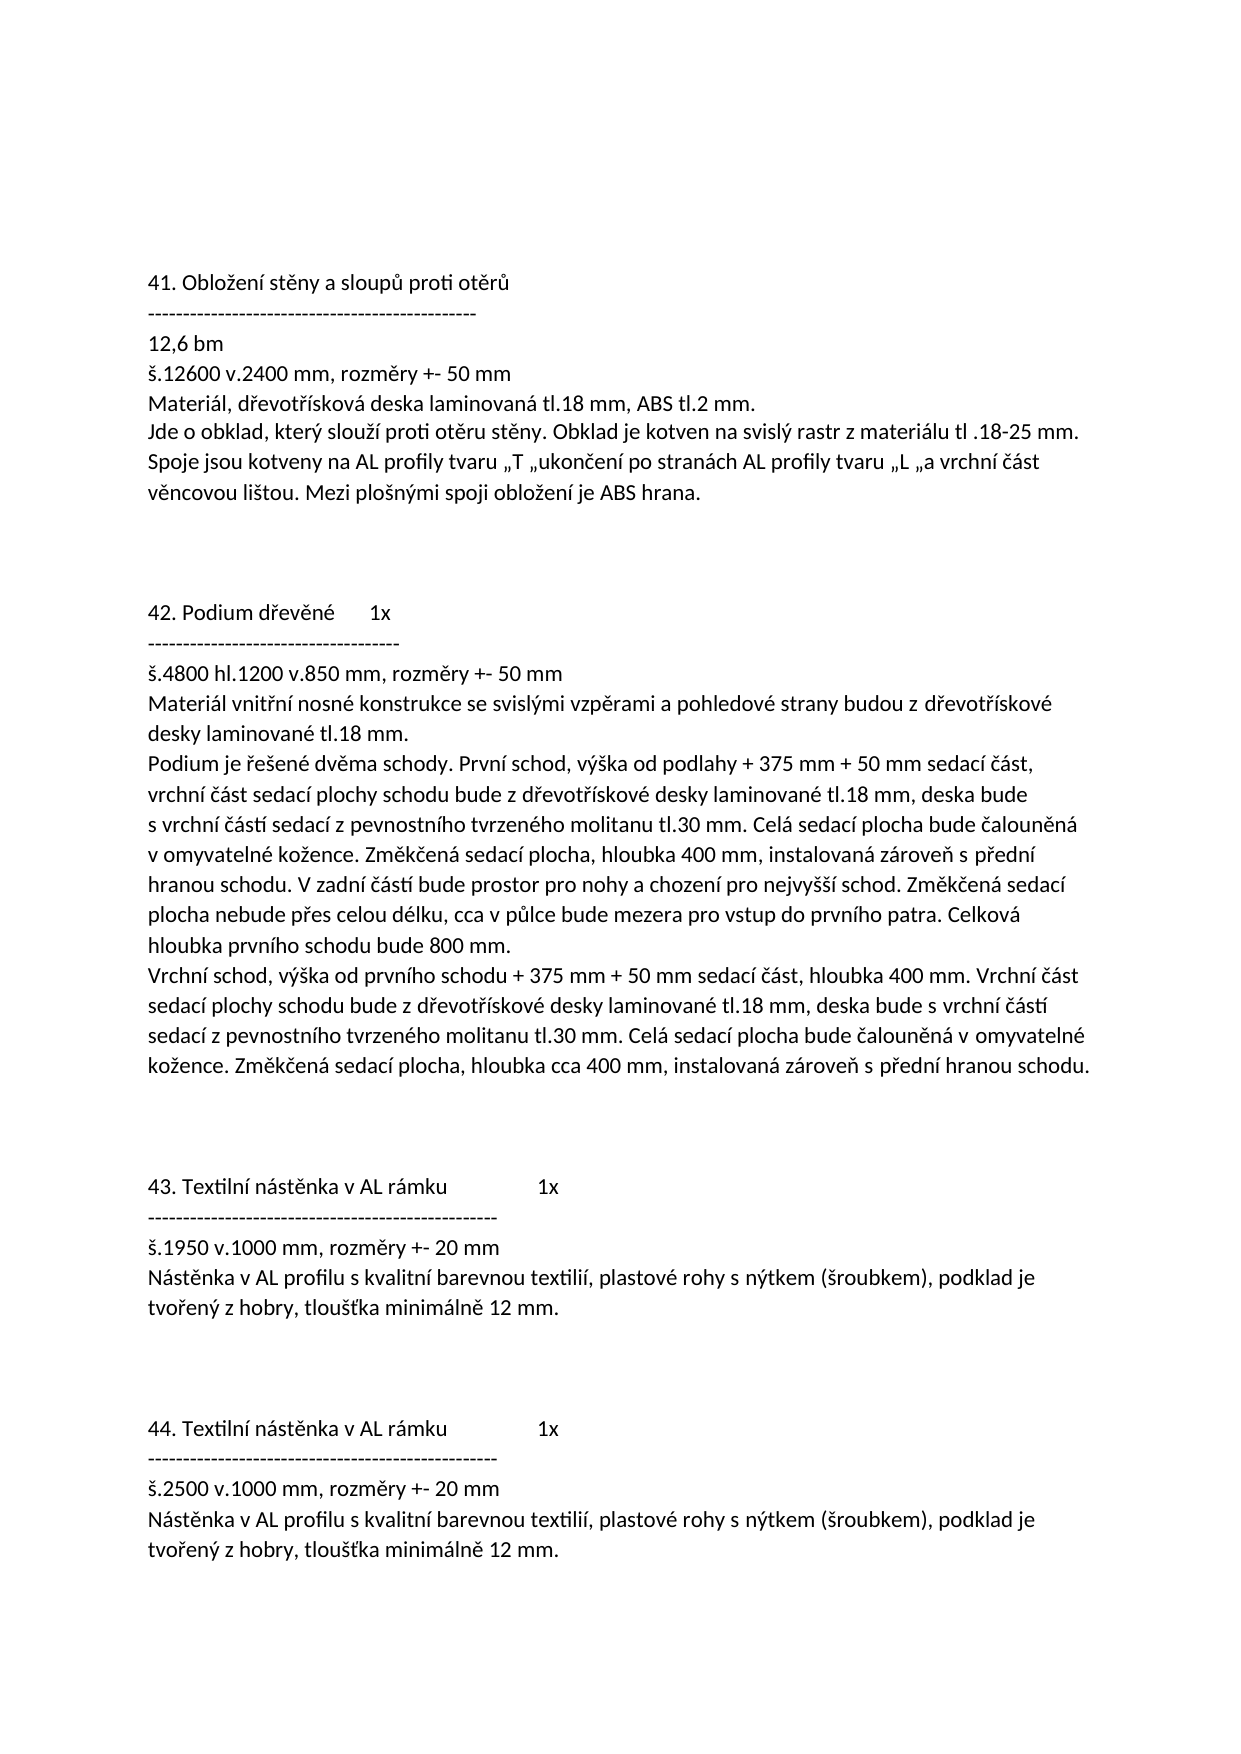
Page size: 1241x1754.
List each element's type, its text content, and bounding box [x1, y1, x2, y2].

text 42. Podium dřevěné 1x ------------------------------------ š.4800 hl.1200 v.850 mm, rozměry +- 50 mm [148, 598, 1093, 687]
text 41. Obložení stěny a sloupů proti otěrů [148, 268, 1093, 296]
text 12,6 bm š.12600 v.2400 mm, rozměry +- 50 mm [148, 329, 1093, 387]
text Podium je řešené dvěma schody. První schod, výška od podlahy + 375 mm + 50 mm sedací část, vrchní část sedací plochy schodu bude z dřevotřískové desky laminované tl.18 mm, deska bude s vrchní částí sedací z pevnostního tvrzeného molitanu tl.30 mm. Celá sedací plocha bude čalouněná v omyvatelné kožence. Změkčená sedací plocha, hloubka 400 mm, instalovaná zároveň s přední hranou schodu. V zadní částí bude prostor pro nohy a chození pro nejvyšší schod. Změkčená sedací plocha nebude přes celou délku, cca v půlce bude mezera pro vstup do prvního patra. Celková hloubka prvního schodu bude 800 mm. [148, 749, 1093, 959]
text Materiál, dřevotřísková deska laminovaná tl.18 mm, ABS tl.2 mm. [148, 389, 1093, 417]
text Materiál vnitřní nosné konstrukce se svislými vzpěrami a pohledové strany budou z dřevotřískové desky laminované tl.18 mm. [148, 689, 1093, 747]
text 44. Textilní nástěnka v AL rámku 1x -------------------------------------------------- š.2500 v.1000 mm, rozměry +- 20 mm [148, 1414, 1093, 1503]
text Nástěnka v AL profilu s kvalitní barevnou textilií, plastové rohy s nýtkem (šroubkem), podklad je tvořený z hobry, tloušťka minimálně 12 mm. [148, 1263, 1093, 1321]
text Vrchní schod, výška od prvního schodu + 375 mm + 50 mm sedací část, hloubka 400 mm. Vrchní část sedací plochy schodu bude z dřevotřískové desky laminované tl.18 mm, deska bude s vrchní částí sedací z pevnostního tvrzeného molitanu tl.30 mm. Celá sedací plocha bude čalouněná v omyvatelné kožence. Změkčená sedací plocha, hloubka cca 400 mm, instalovaná zároveň s přední hranou schodu. [148, 961, 1093, 1080]
text ----------------------------------------------- [148, 299, 1093, 327]
text 43. Textilní nástěnka v AL rámku 1x -------------------------------------------------- š.1950 v.1000 mm, rozměry +- 20 mm [148, 1172, 1093, 1261]
text Nástěnka v AL profilu s kvalitní barevnou textilií, plastové rohy s nýtkem (šroubkem), podklad je tvořený z hobry, tloušťka minimálně 12 mm. [148, 1505, 1093, 1563]
